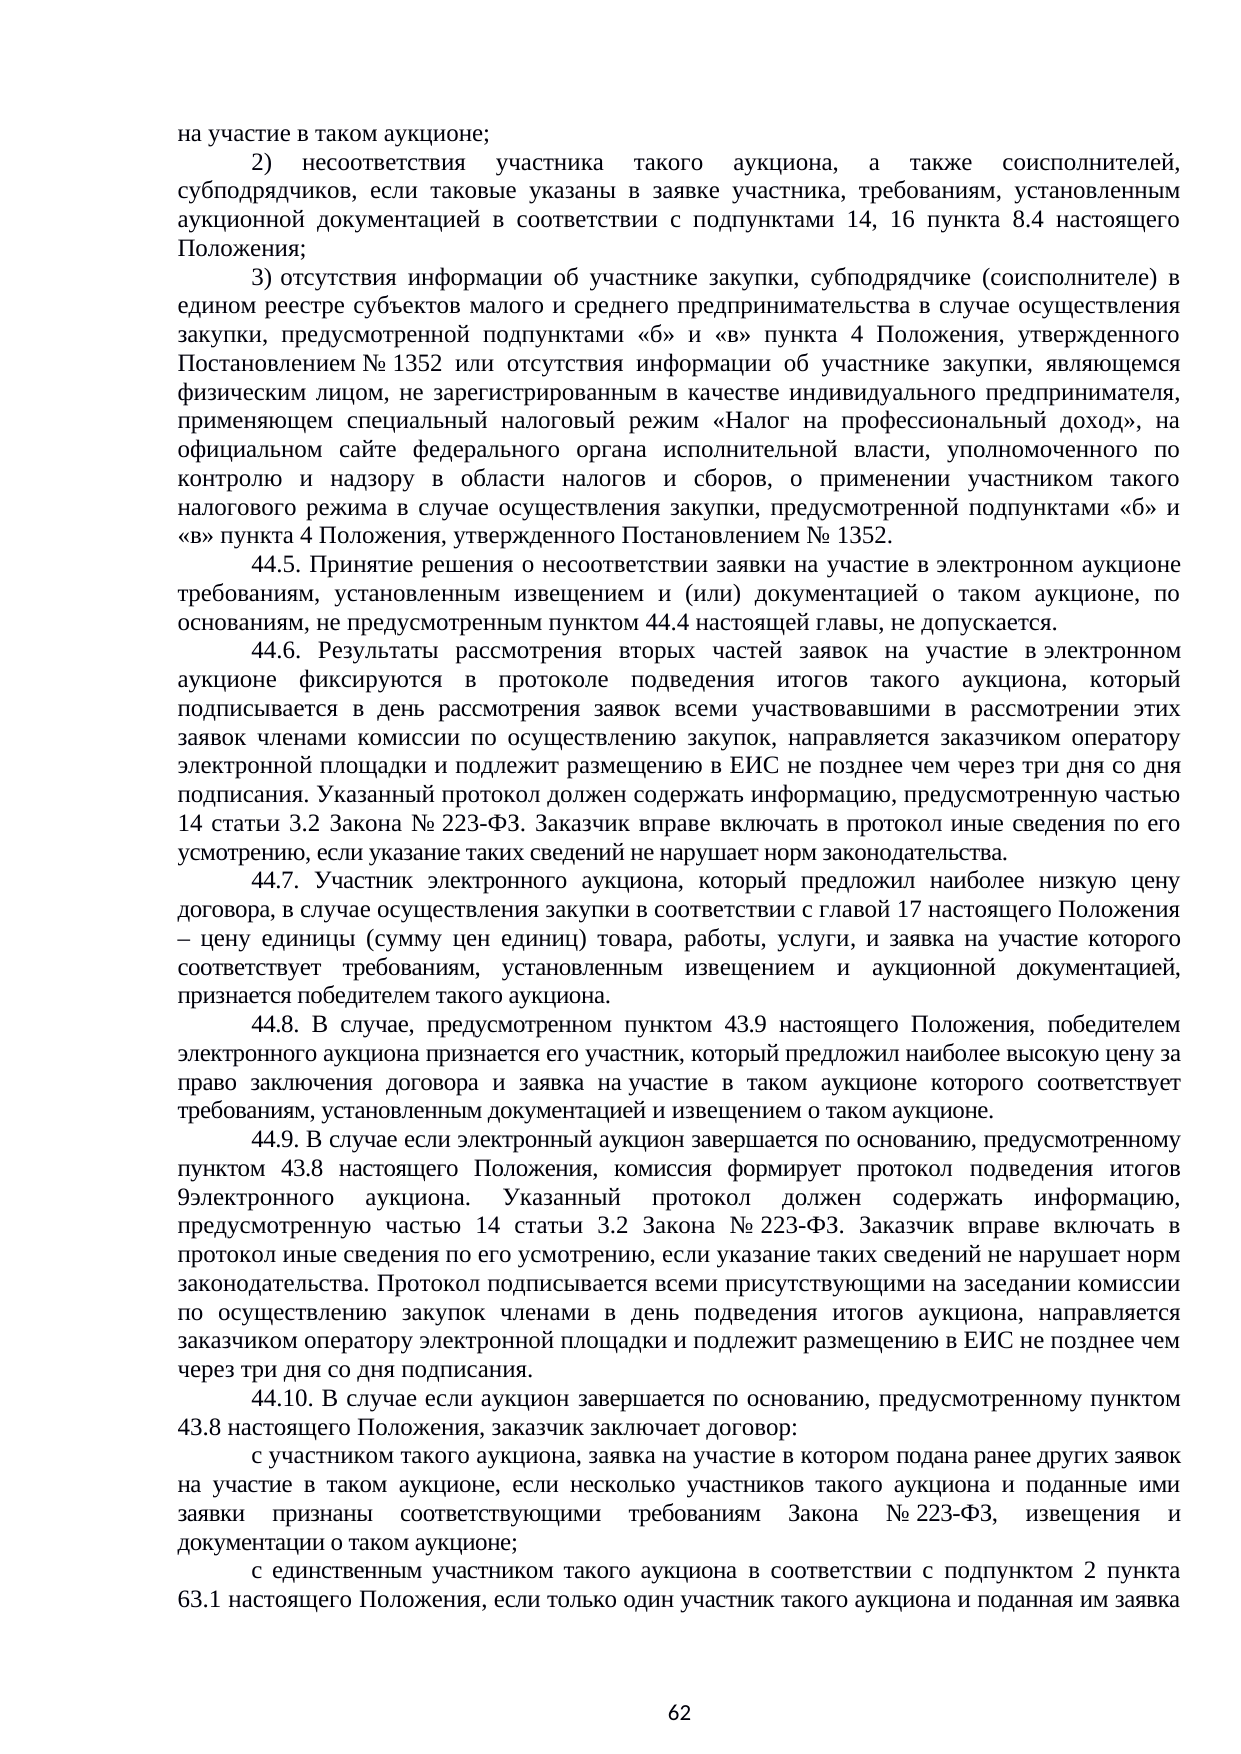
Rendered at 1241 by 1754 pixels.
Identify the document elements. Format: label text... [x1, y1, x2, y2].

text 44.9. В случае если электронный аукцион завершается по основанию, предусмотренному пунктом 43.8 настоящего Положения, комиссия формирует протокол подведения итогов 9электронного аукциона. Указанный протокол должен содержать информацию, предусмотренную частью 14 статьи 3.2 Закона № 223-ФЗ. Заказчик вправе включать в протокол иные сведения по его усмотрению, если указание таких сведений не нарушает норм законодательства. Протокол подписывается всеми присутствующими на заседании комиссии по осуществлению закупок членами в день подведения итогов аукциона, направляется заказчиком оператору электронной площадки и подлежит размещению в ЕИС не позднее чем через три дня со дня подписания. [177, 1124, 1181, 1383]
text 3) отсутствия информации об участнике закупки, субподрядчике (соисполнителе) в едином реестре субъектов малого и среднего предпринимательства в случае осуществления закупки, предусмотренной подпунктами «б» и «в» пункта 4 Положения, утвержденного Постановлением № 1352 или отсутствия информации об участнике закупки, являющемся физическим лицом, не зарегистрированным в качестве индивидуального предпринимателя, применяющем специальный налоговый режим «Налог на профессиональный доход», на официальном сайте федерального органа исполнительной власти, уполномоченного по контролю и надзору в области налогов и сборов, о применении участником такого налогового режима в случае осуществления закупки, предусмотренной подпунктами «б» и «в» пункта 4 Положения, утвержденного Постановлением № 1352. [177, 262, 1181, 549]
text 44.5. Принятие решения о несоответствии заявки на участие в электронном аукционе требованиям, установленным извещением и (или) документацией о таком аукционе, по основаниям, не предусмотренным пунктом 44.4 настоящей главы, не допускается. [177, 549, 1181, 636]
text 44.7. Участник электронного аукциона, который предложил наиболее низкую цену договора, в случае осуществления закупки в соответствии с главой 17 настоящего Положения – цену единицы (сумму цен единиц) товара, работы, услуги, и заявка на участие которого соответствует требованиям, установленным извещением и аукционной документацией, признается победителем такого аукциона. [177, 866, 1181, 1009]
text 44.6. Результаты рассмотрения вторых частей заявок на участие в электронном аукционе фиксируются в протоколе подведения итогов такого аукциона, который подписывается в день рассмотрения заявок всеми участвовавшими в рассмотрении этих заявок членами комиссии по осуществлению закупок, направляется заказчиком оператору электронной площадки и подлежит размещению в ЕИС не позднее чем через три дня со дня подписания. Указанный протокол должен содержать информацию, предусмотренную частью 14 статьи 3.2 Закона № 223-ФЗ. Заказчик вправе включать в протокол иные сведения по его усмотрению, если указание таких сведений не нарушает норм законодательства. [177, 636, 1181, 866]
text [177, 1556, 1181, 1613]
text 44.8. В случае, предусмотренном пунктом 43.9 настоящего Положения, победителем электронного аукциона признается его участник, который предложил наиболее высокую цену за право заключения договора и заявка на участие в таком аукционе которого соответствует требованиям, установленным документацией и извещением о таком аукционе. [177, 1009, 1181, 1124]
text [177, 118, 1181, 147]
text 2) несоответствия участника такого аукциона, а также соисполнителей, субподрядчиков, если таковые указаны в заявке участника, требованиям, установленным аукционной документацией в соответствии с подпунктами 14, 16 пункта 8.4 настоящего Положения; [177, 147, 1181, 262]
text 44.10. В случае если аукцион завершается по основанию, предусмотренному пунктом 43.8 настоящего Положения, заказчик заключает договор: [177, 1383, 1181, 1441]
